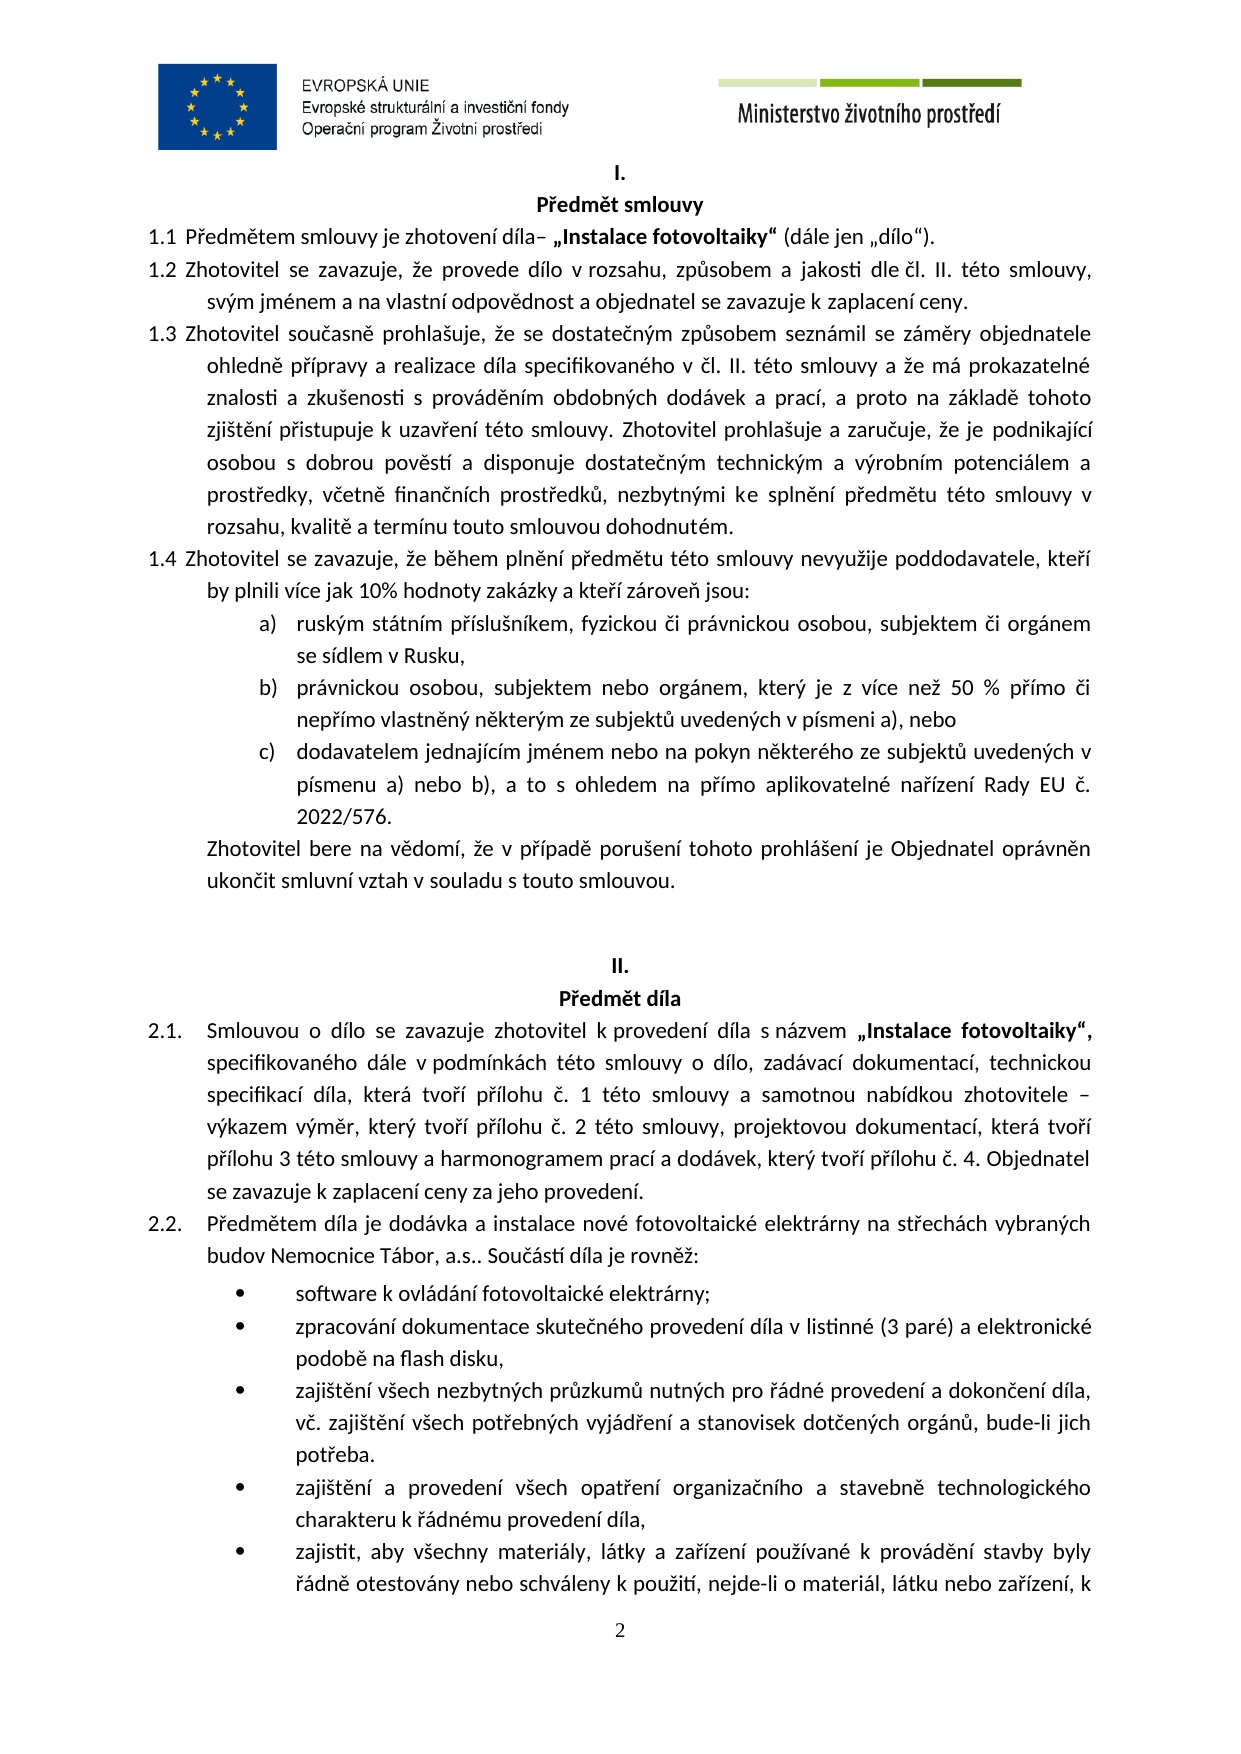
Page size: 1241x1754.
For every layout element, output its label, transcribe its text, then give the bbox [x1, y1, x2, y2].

list Zhotovitel se zavazuje, že provede dílo v rozsahu, způsobem a jakosti dle čl. II. této smlouvy, svým jménem a na vlastní odpovědnost a objednatel se zavazuje k zaplacení ceny. [148, 255, 1093, 315]
list zpracování dokumentace skutečného provedení díla v listinné (3 paré) a elektronické podobě na flash disku, [236, 1312, 1093, 1372]
list ruským státním příslušníkem, fyzickou či právnickou osobou, subjektem či orgánem se sídlem v Rusku, [259, 609, 1093, 669]
list právnickou osobou, subjektem nebo orgánem, který je z více než 50 % přímo či nepřímo vlastněný některým ze subjektů uvedených v písmeni a), nebo [259, 673, 1093, 733]
text Předmět smlouvy [148, 190, 1093, 218]
list Zhotovitel současně prohlašuje, že se dostatečným způsobem seznámil se záměry objednatele ohledně přípravy a realizace díla specifikovaného v čl. II. této smlouvy a že má prokazatelné znalosti a zkušenosti s prováděním obdobných dodávek a prací, a proto na základě tohoto zjištění přistupuje k uzavření této smlouvy. Zhotovitel prohlašuje a zaručuje, že je podnikající osobou s dobrou pověstí a disponuje dostatečným technickým a výrobním potenciálem a prostředky, včetně finančních prostředků, nezbytnými ke splnění předmětu této smlouvy v rozsahu, kvalitě a termínu touto smlouvou dohodnutém. [148, 319, 1093, 540]
text Předmět díla [148, 984, 1093, 1012]
list dodavatelem jednajícím jménem nebo na pokyn některého ze subjektů uvedených v písmenu a) nebo b), a to s ohledem na přímo aplikovatelné nařízení Rady EU č. 2022/576. [259, 737, 1093, 830]
list Smlouvou o dílo se zavazuje zhotovitel k provedení díla s názvem „Instalace fotovoltaiky“, specifikovaného dále v podmínkách této smlouvy o dílo, zadávací dokumentací, technickou specifikací díla, která tvoří přílohu č. 1 této smlouvy a samotnou nabídkou zhotovitele – výkazem výměr, který tvoří přílohu č. 2 této smlouvy, projektovou dokumentací, která tvoří přílohu 3 této smlouvy a harmonogramem prací a dodávek, který tvoří přílohu č. 4. Objednatel se zavazuje k zaplacení ceny za jeho provedení. [148, 1016, 1093, 1205]
list zajištění a provedení všech opatření organizačního a stavebně technologického charakteru k řádnému provedení díla, [236, 1473, 1093, 1533]
picture [147, 53, 1091, 159]
list Zhotovitel se zavazuje, že během plnění předmětu této smlouvy nevyužije poddodavatele, kteří by plnili více jak 10% hodnoty zakázky a kteří zároveň jsou: [148, 544, 1093, 604]
text II. [148, 951, 1093, 979]
list Předmětem díla je dodávka a instalace nové fotovoltaické elektrárny na střechách vybraných budov Nemocnice Tábor, a.s.. Součástí díla je rovněž: [148, 1209, 1093, 1269]
list software k ovládání fotovoltaické elektrárny; [236, 1279, 1093, 1308]
text I. [148, 158, 1093, 186]
list Předmětem smlouvy je zhotovení díla– „Instalace fotovoltaiky“ (dále jen „dílo“). [148, 222, 1093, 251]
list Zhotovitel bere na vědomí, že v případě porušení tohoto prohlášení je Objednatel oprávněn ukončit smluvní vztah v souladu s touto smlouvou. [207, 834, 1093, 894]
list zajištění všech nezbytných průzkumů nutných pro řádné provedení a dokončení díla, vč. zajištění všech potřebných vyjádření a stanovisek dotčených orgánů, bude-li jich potřeba. [236, 1376, 1093, 1468]
